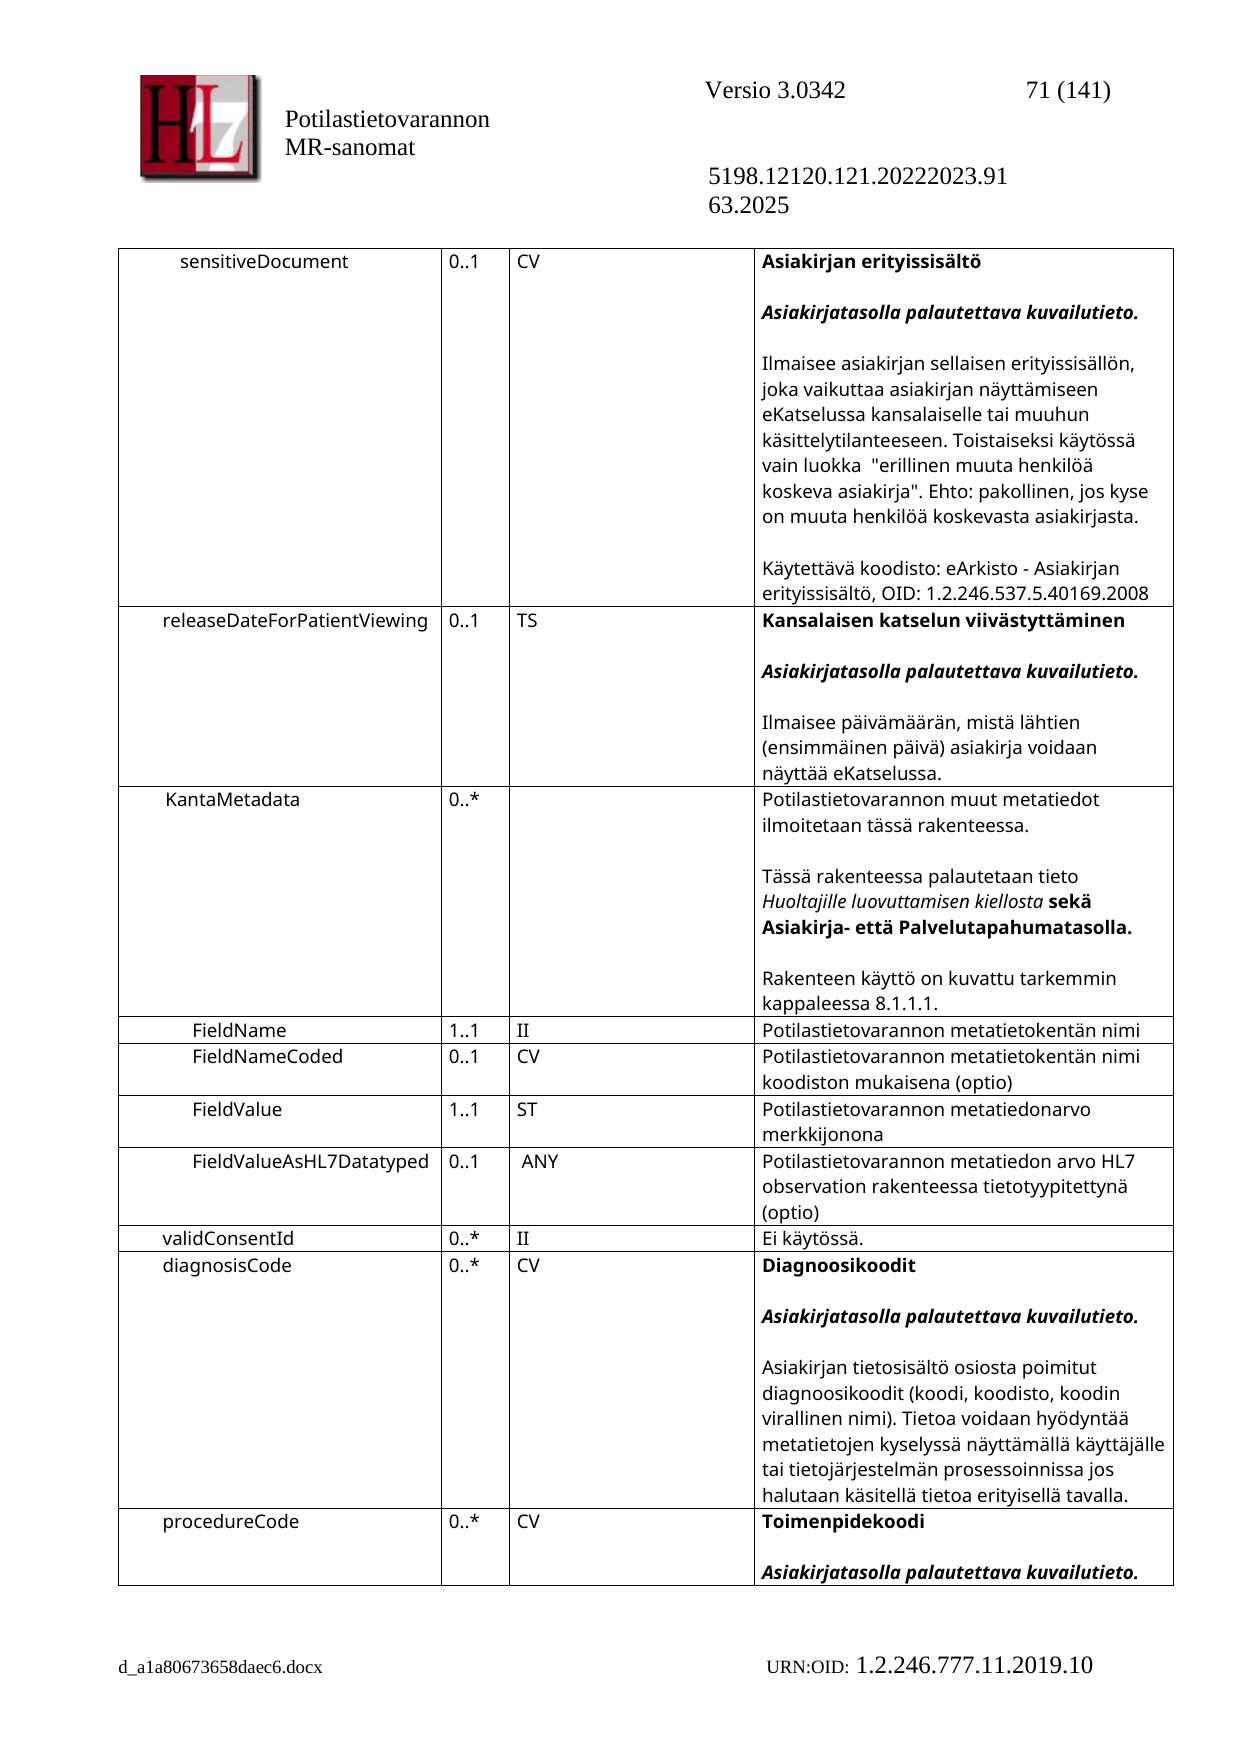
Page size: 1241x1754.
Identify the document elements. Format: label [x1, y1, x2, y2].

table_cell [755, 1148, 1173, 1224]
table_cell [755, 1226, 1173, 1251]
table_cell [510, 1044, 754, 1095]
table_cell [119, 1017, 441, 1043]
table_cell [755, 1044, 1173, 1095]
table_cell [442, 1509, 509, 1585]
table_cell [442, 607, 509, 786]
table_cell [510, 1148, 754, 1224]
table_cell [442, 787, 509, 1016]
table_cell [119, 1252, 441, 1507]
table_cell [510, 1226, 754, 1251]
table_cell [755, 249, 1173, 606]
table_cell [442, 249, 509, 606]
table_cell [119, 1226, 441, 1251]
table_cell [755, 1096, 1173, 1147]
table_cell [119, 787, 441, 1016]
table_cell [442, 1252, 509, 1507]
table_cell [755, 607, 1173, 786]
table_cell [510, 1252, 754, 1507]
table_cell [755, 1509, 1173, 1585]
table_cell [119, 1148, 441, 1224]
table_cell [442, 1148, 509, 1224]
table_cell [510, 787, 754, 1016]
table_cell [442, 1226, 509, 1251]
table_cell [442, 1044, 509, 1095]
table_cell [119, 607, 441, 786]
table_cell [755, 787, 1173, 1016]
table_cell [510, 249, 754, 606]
picture [140, 75, 263, 183]
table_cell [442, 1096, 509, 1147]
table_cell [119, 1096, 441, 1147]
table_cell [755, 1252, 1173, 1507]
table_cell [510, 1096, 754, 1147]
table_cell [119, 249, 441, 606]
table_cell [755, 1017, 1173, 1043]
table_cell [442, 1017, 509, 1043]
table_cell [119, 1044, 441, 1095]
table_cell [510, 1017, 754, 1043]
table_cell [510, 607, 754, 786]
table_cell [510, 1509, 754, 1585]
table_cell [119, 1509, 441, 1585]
